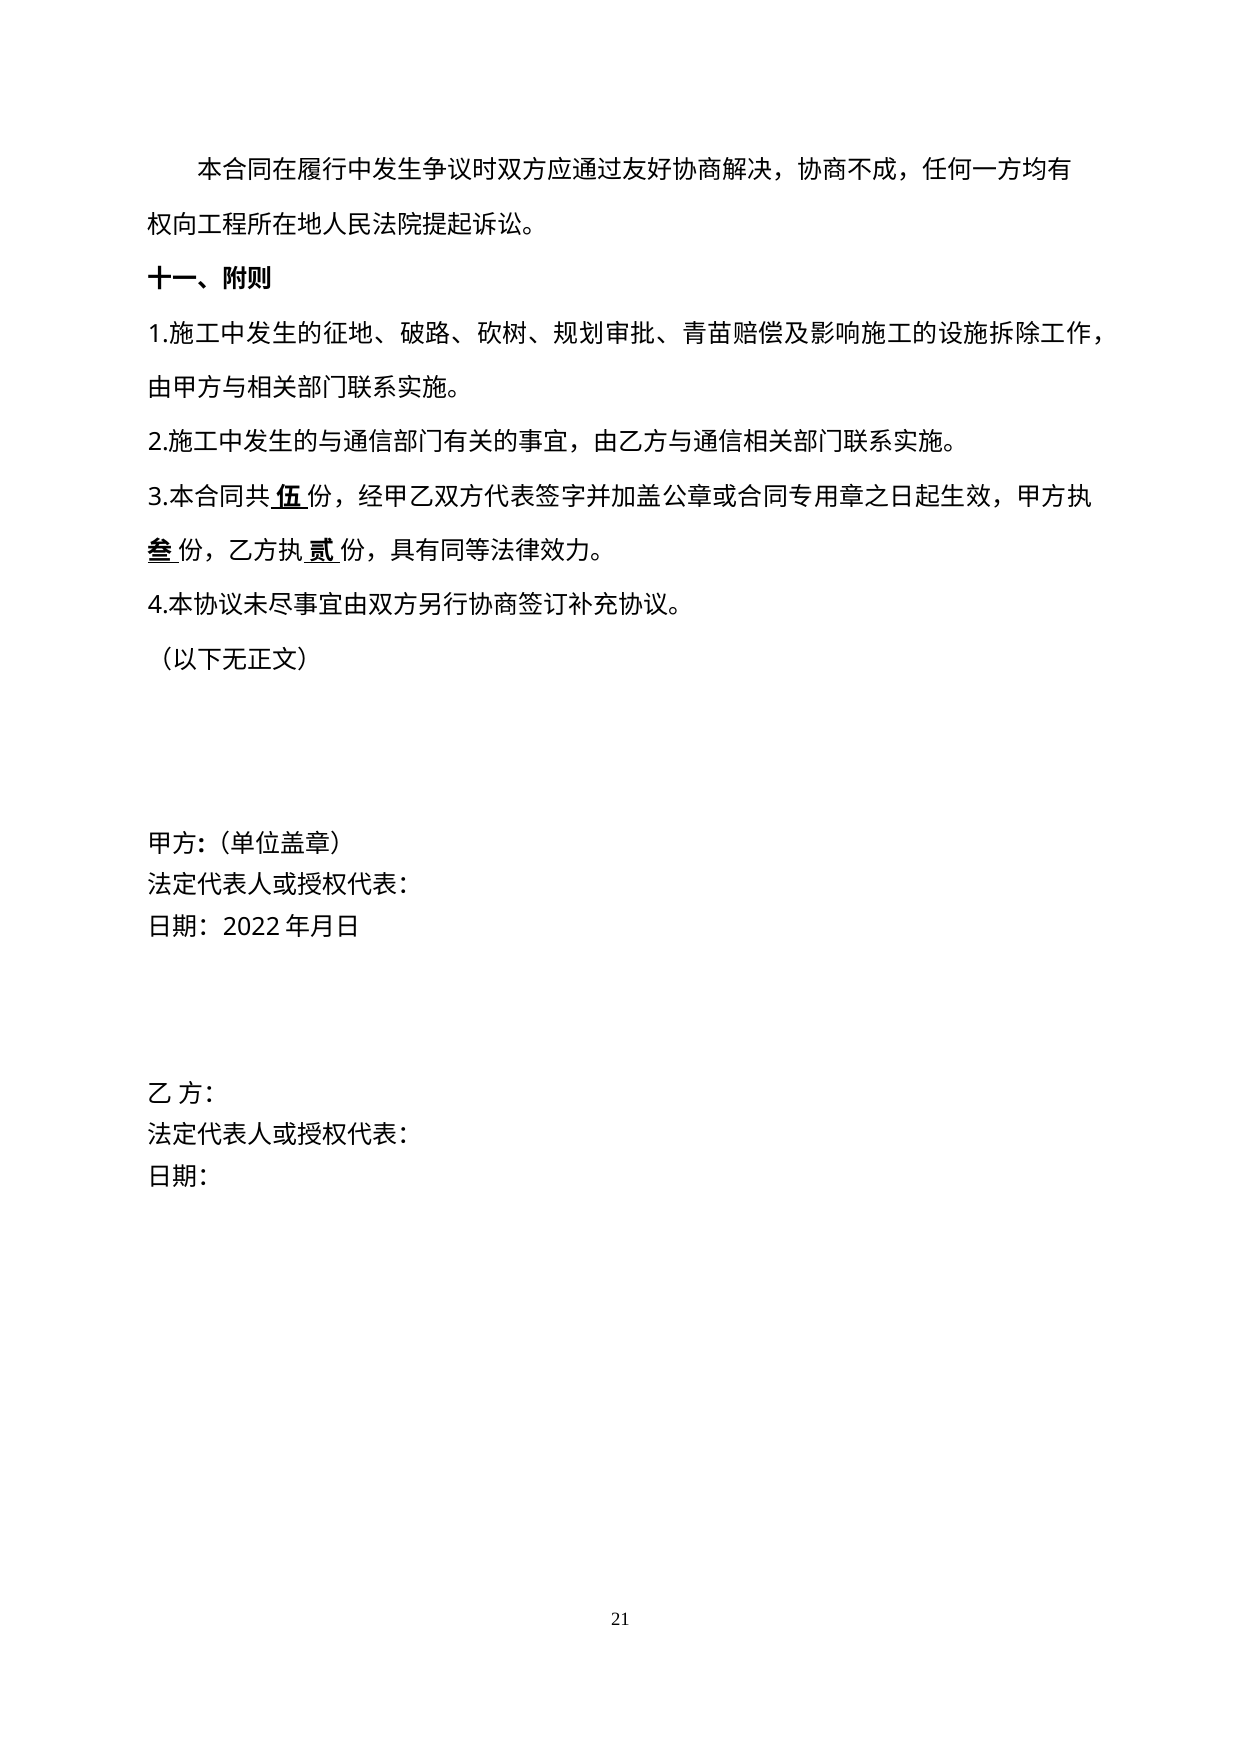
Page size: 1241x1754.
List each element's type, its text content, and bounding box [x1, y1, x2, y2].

text 法定代表人或授权代表： [148, 1110, 1092, 1152]
text 法定代表人或授权代表： [148, 860, 1092, 902]
text 乙 方： [148, 1069, 1092, 1110]
text 1.施工中发生的征地、破路、砍树、规划审批、青苗赔偿及影响施工的设施拆除工作，由甲方与相关部门联系实施。 [148, 313, 1092, 404]
text 2.施工中发生的与通信部门有关的事宜，由乙方与通信相关部门联系实施。 [148, 422, 1092, 458]
text 甲方:（单位盖章） [148, 819, 1092, 860]
text 日期： [148, 1152, 1092, 1194]
text 3.本合同共 伍 份，经甲乙双方代表签字并加盖公章或合同专用章之日起生效，甲方执 叁 份，乙方执 贰 份，具有同等法律效力。 [148, 476, 1092, 567]
text 日期：2022年月日 [148, 902, 1092, 944]
text 4.本协议未尽事宜由双方另行协商签订补充协议。 [148, 585, 1092, 621]
text 十一、附则 [148, 259, 1092, 295]
text （以下无正文） [148, 639, 1092, 676]
text 本合同在履行中发生争议时双方应通过友好协商解决，协商不成，任何一方均有权向工程所在地人民法院提起诉讼。 [148, 150, 1092, 241]
